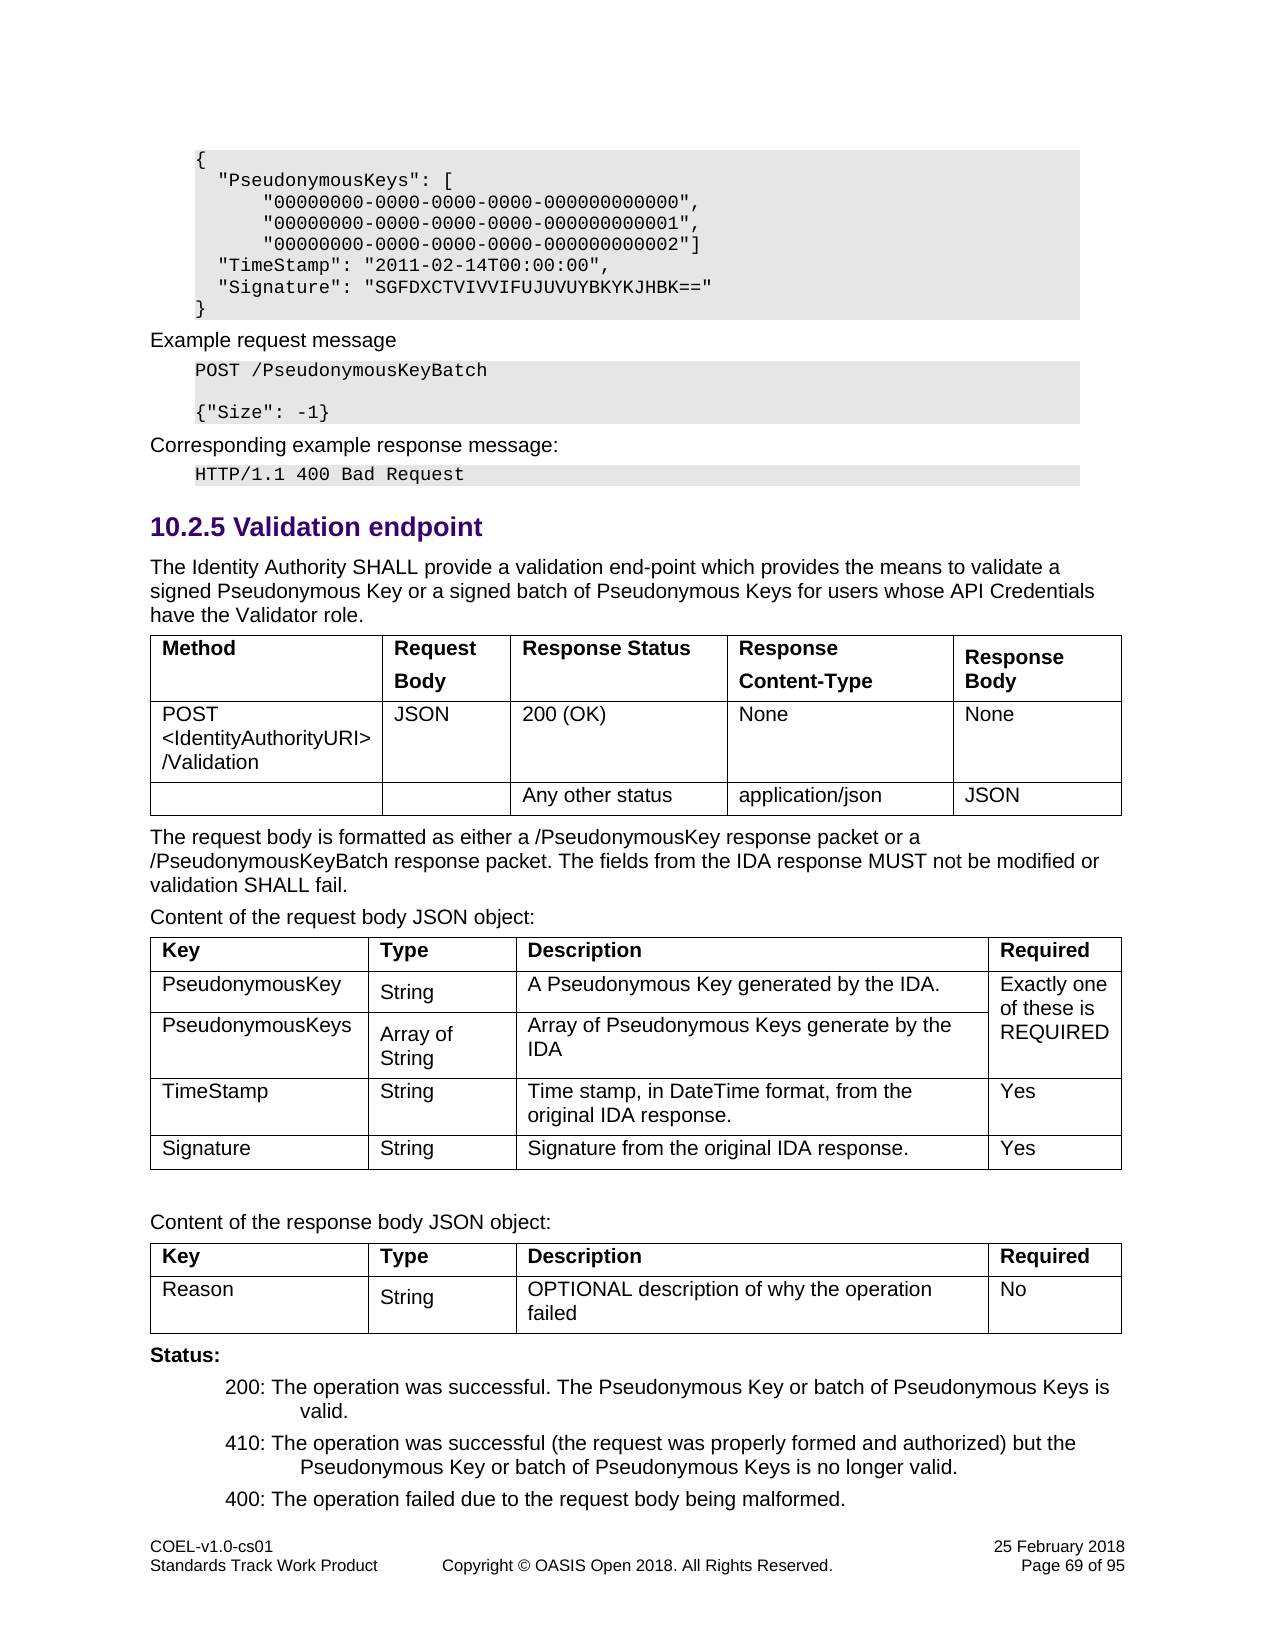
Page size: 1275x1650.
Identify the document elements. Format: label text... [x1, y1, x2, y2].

text The Identity Authority SHALL provide a validation end-point which provides the means to validate a signed Pseudonymous Key or a signed batch of Pseudonymous Keys for users whose API Credentials have the Validator role. [150, 555, 1125, 627]
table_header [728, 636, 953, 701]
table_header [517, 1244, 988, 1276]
text Content of the response body JSON object: [150, 1210, 1125, 1234]
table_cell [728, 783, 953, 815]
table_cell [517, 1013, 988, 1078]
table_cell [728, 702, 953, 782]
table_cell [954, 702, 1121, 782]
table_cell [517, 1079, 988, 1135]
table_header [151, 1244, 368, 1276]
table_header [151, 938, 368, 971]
subtitle Validation endpoint [150, 511, 1125, 542]
text Content of the request body JSON object: [150, 905, 1125, 929]
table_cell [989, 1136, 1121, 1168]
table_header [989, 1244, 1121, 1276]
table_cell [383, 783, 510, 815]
text 400: The operation failed due to the request body being malformed. [225, 1487, 1125, 1511]
text Status: [150, 1342, 1125, 1366]
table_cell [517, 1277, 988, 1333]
text HTTP/1.1 400 Bad Request [195, 465, 1080, 486]
text Example request message [150, 328, 1125, 352]
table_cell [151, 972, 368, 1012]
text { "PseudonymousKeys": [ "00000000-0000-0000-0000-000000000000", "00000000-0000-0000-0000-000000000001", "00000000-0000-0000-0000-000000000002"] "TimeStamp": "2011-02-14T00:00:00", "Signature": "SGFDXCTVIVVIFUJUVUYBKYKJHBK==" } [195, 150, 1080, 320]
text 200: The operation was successful. The Pseudonymous Key or batch of Pseudonymous Keys is valid. [225, 1375, 1125, 1423]
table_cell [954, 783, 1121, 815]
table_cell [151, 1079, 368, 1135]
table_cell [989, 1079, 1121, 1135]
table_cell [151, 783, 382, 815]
text POST /PseudonymousKeyBatch [195, 361, 1080, 382]
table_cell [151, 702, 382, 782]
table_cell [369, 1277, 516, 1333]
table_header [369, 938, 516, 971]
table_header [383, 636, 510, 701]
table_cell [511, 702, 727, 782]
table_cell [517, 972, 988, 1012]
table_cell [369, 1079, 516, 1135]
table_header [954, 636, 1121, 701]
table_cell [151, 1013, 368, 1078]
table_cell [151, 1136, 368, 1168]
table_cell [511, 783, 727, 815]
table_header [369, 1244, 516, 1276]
text {"Size": -1} [195, 403, 1080, 424]
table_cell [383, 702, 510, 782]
text 410: The operation was successful (the request was properly formed and authorized) but the Pseudonymous Key or batch of Pseudonymous Keys is no longer valid. [225, 1431, 1125, 1479]
text The request body is formatted as either a /PseudonymousKey response packet or a /PseudonymousKeyBatch response packet. The fields from the IDA response MUST not be modified or validation SHALL fail. [150, 825, 1125, 897]
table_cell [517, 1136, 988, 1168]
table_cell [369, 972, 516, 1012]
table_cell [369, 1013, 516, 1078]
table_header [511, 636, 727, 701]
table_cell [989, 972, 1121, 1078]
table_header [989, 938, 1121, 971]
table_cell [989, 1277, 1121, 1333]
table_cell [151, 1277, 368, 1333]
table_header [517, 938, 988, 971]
text Corresponding example response message: [150, 433, 1125, 457]
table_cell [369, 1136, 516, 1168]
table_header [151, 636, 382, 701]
